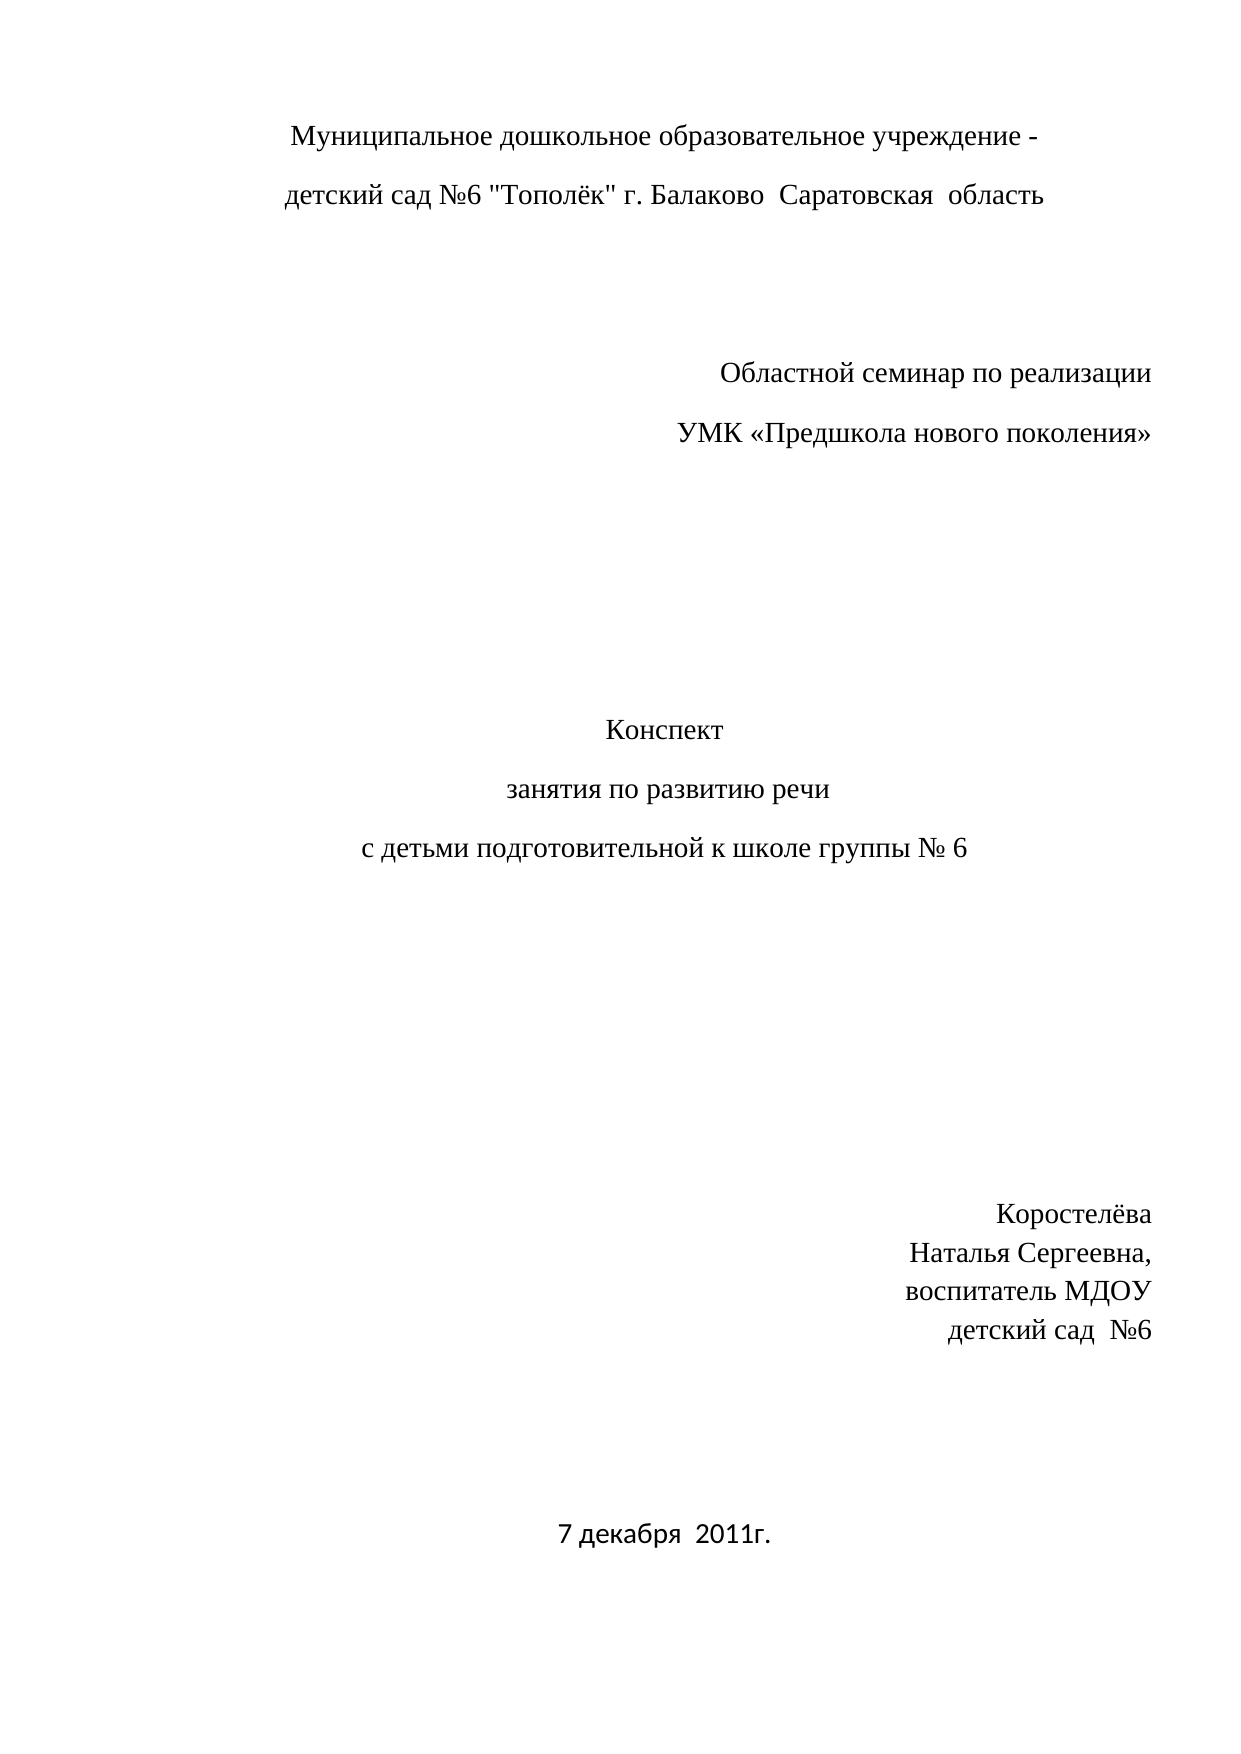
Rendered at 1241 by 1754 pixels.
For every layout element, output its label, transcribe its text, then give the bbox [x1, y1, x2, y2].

text Муниципальное дошкольное образовательное учреждение - [177, 118, 1152, 152]
text воспитатель МДОУ [177, 1273, 1152, 1307]
text УМК «Предшкола нового поколения» [177, 415, 1152, 448]
text занятия по развитию речи [177, 771, 1152, 805]
text Коростелёва [177, 1196, 1152, 1230]
text детский сад №6 "Тополёк" г. Балаково Саратовская область [177, 177, 1152, 211]
text Конспект [177, 712, 1152, 745]
text Наталья Сергеевна, [177, 1235, 1152, 1268]
text детский сад №6 [177, 1312, 1152, 1346]
text с детьми подготовительной к школе группы № 6 [177, 831, 1152, 864]
text Областной семинар по реализации [177, 356, 1152, 389]
text 7 декабря 2011г. [177, 1515, 1152, 1551]
